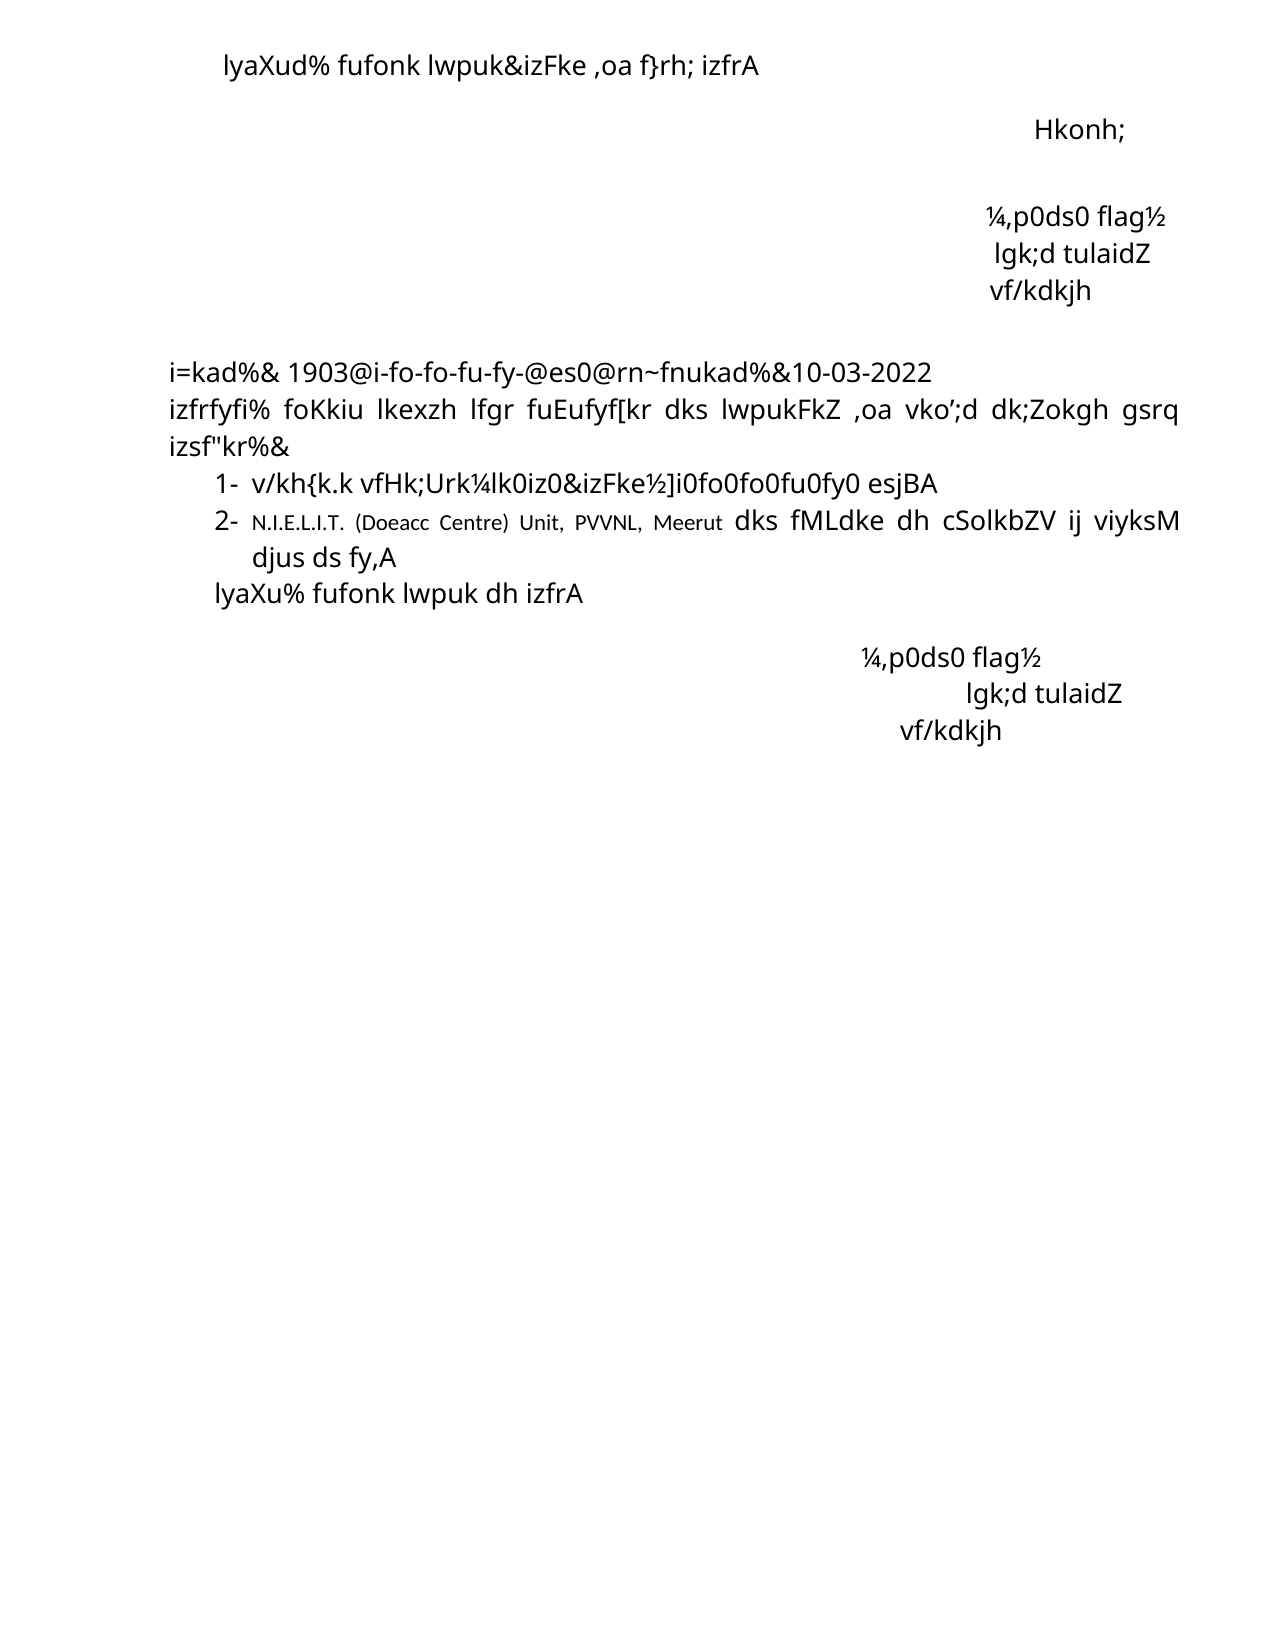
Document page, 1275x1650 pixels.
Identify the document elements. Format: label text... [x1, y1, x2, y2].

text i=kad%& 1903@i-fo-fo-fu-fy-@es0@rn~fnukad%&10-03-2022 [169, 354, 1181, 391]
text ¼,p0ds0 flag½ [150, 638, 1181, 675]
text lgk;d tulaidZ vf/kdkjh [900, 675, 1181, 749]
text lgk;d tulaidZ vf/kdkjh [900, 234, 1181, 308]
text lyaXud% fufonk lwpuk&izFke ,oa f}rh; izfrA [187, 47, 1181, 84]
text ¼,p0ds0 flag½ [900, 197, 1181, 234]
list N.I.E.L.I.T. (Doeacc Centre) Unit, PVVNL, Meerut dks fMLdke dh cSolkbZV ij viyksM djus ds fy,A [214, 501, 1181, 575]
text lyaXu% fufonk lwpuk dh izfrA [214, 575, 1201, 612]
text izfrfyfi% foKkiu lkexzh lfgr fuEufyf[kr dks lwpukFkZ ,oa vko’;d dk;Zokgh gsrq izsf"kr%& [169, 391, 1181, 464]
list v/kh{k.k vfHk;Urk¼lk0iz0&izFke½]i0fo0fo0fu0fy0 esjBA [214, 464, 1181, 501]
text Hkonh; [825, 110, 1181, 147]
